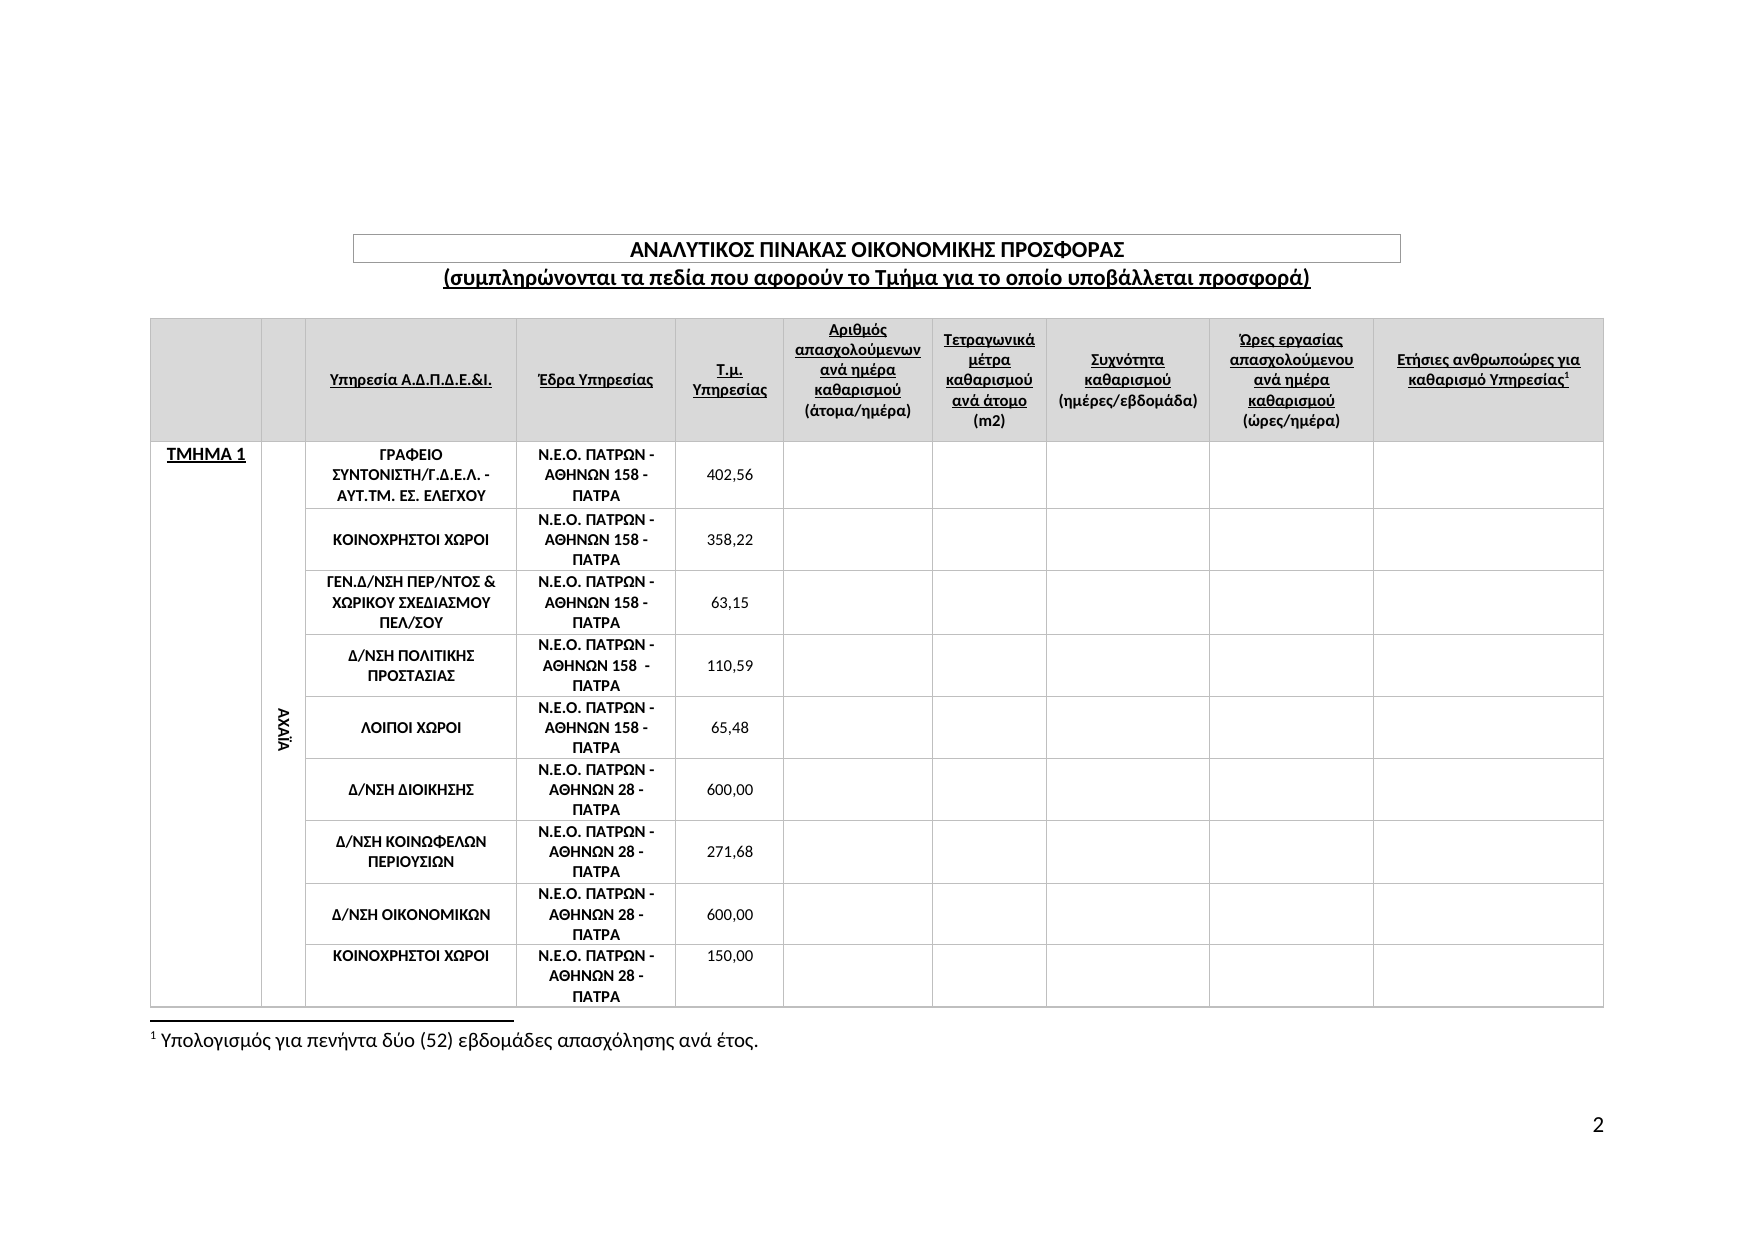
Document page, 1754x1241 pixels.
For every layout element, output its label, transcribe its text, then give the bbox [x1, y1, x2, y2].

table_cell [1374, 759, 1603, 820]
table_cell [1374, 821, 1603, 882]
table_cell Ν.Ε.Ο. ΠΑΤΡΩΝ -ΑΘΗΝΩΝ 158 - ΠΑΤΡΑ [517, 442, 675, 508]
table_header [151, 319, 261, 441]
table_cell [784, 884, 932, 944]
table_cell [933, 571, 1046, 633]
table_cell Ν.Ε.Ο. ΠΑΤΡΩΝ -ΑΘΗΝΩΝ 158 - ΠΑΤΡΑ [517, 509, 675, 570]
table_cell [784, 945, 932, 1006]
table_cell [1047, 884, 1209, 944]
table_cell 150,00 [676, 945, 783, 1006]
table_cell Δ/ΝΣΗ ΚΟΙΝΩΦΕΛΩΝ ΠΕΡΙΟΥΣΙΩΝ [306, 821, 516, 882]
table_cell [1047, 571, 1209, 633]
table_cell [1374, 635, 1603, 696]
table_cell [933, 884, 1046, 944]
table_cell Δ/ΝΣΗ ΔΙΟΙΚΗΣΗΣ [306, 759, 516, 820]
table_cell ΛΟΙΠΟΙ ΧΩΡΟΙ [306, 697, 516, 758]
table_cell ΚΟΙΝΟΧΡΗΣΤΟΙ ΧΩΡΟΙ [306, 509, 516, 570]
table_cell [1210, 442, 1373, 508]
table_cell [1374, 571, 1603, 633]
table_header ΑΝΑΛΥΤΙΚΟΣ ΠΙΝΑΚΑΣ ΟΙΚΟΝΟΜΙΚΗΣ ΠΡΟΣΦΟΡΑΣ [354, 235, 1400, 262]
table_cell [1047, 509, 1209, 570]
table_header [262, 319, 305, 441]
table_cell [1047, 697, 1209, 758]
table_cell Ν.Ε.Ο. ΠΑΤΡΩΝ -ΑΘΗΝΩΝ 158 - ΠΑΤΡΑ [517, 635, 675, 696]
table_header Συχνότητα καθαρισμού (ημέρες/εβδομάδα) [1047, 319, 1209, 441]
table_cell [1047, 821, 1209, 882]
table_cell ΚΟΙΝΟΧΡΗΣΤΟΙ ΧΩΡΟΙ [306, 945, 516, 1006]
table_cell [1374, 945, 1603, 1006]
table_cell [1374, 884, 1603, 944]
table_cell Ν.Ε.Ο. ΠΑΤΡΩΝ -ΑΘΗΝΩΝ 28 - ΠΑΤΡΑ [517, 759, 675, 820]
table_cell [933, 945, 1046, 1006]
table_cell [784, 635, 932, 696]
table_cell 402,56 [676, 442, 783, 508]
table_cell [784, 442, 932, 508]
table_header Ώρες εργασίας απασχολούμενου ανά ημέρα καθαρισμού (ώρες/ημέρα) [1210, 319, 1373, 441]
table_cell [784, 509, 932, 570]
table_cell [784, 759, 932, 820]
text (συμπληρώνονται τα πεδία που αφορούν το Τμήμα για το οποίο υποβάλλεται προσφορά) [150, 263, 1604, 291]
table_cell [933, 821, 1046, 882]
table_cell [1210, 509, 1373, 570]
table_cell [933, 697, 1046, 758]
table_cell 271,68 [676, 821, 783, 882]
table_cell [784, 571, 932, 633]
table_cell ΤΜΗΜΑ 1 [151, 442, 261, 1006]
table_cell Ν.Ε.Ο. ΠΑΤΡΩΝ -ΑΘΗΝΩΝ 158 - ΠΑΤΡΑ [517, 697, 675, 758]
table_cell ΓΡΑΦΕΙΟ ΣΥΝΤΟΝΙΣΤΗ/Γ.Δ.Ε.Λ. -ΑΥΤ.ΤΜ. ΕΣ. ΕΛΕΓΧΟΥ [306, 442, 516, 508]
table_cell [1374, 509, 1603, 570]
table_cell [933, 442, 1046, 508]
table_cell 358,22 [676, 509, 783, 570]
table_cell ΑΧΑΪΑ [262, 442, 305, 1006]
table_cell [933, 635, 1046, 696]
table_header Αριθμός απασχολούμενων ανά ημέρα καθαρισμού (άτομα/ημέρα) [784, 319, 932, 441]
table_cell [784, 821, 932, 882]
table_cell Ν.Ε.Ο. ΠΑΤΡΩΝ -ΑΘΗΝΩΝ 28 - ΠΑΤΡΑ [517, 945, 675, 1006]
table_cell ΓΕΝ.Δ/ΝΣΗ ΠΕΡ/ΝΤΟΣ & ΧΩΡΙΚΟΥ ΣΧΕΔΙΑΣΜΟΥ ΠΕΛ/ΣΟΥ [306, 571, 516, 633]
table_cell [1210, 759, 1373, 820]
table_cell Ν.Ε.Ο. ΠΑΤΡΩΝ -ΑΘΗΝΩΝ 158 - ΠΑΤΡΑ [517, 571, 675, 633]
table_cell Ν.Ε.Ο. ΠΑΤΡΩΝ -ΑΘΗΝΩΝ 28 - ΠΑΤΡΑ [517, 821, 675, 882]
table_cell [1047, 442, 1209, 508]
table_cell 63,15 [676, 571, 783, 633]
table_cell [784, 697, 932, 758]
table_cell [933, 509, 1046, 570]
table_cell 600,00 [676, 884, 783, 944]
table_cell Ν.Ε.Ο. ΠΑΤΡΩΝ -ΑΘΗΝΩΝ 28 - ΠΑΤΡΑ [517, 884, 675, 944]
table_cell Δ/ΝΣΗ ΟΙΚΟΝΟΜΙΚΩΝ [306, 884, 516, 944]
table_header Τ.μ. Υπηρεσίας [676, 319, 783, 441]
table_cell [1047, 635, 1209, 696]
table_cell [1210, 571, 1373, 633]
table_cell [1210, 697, 1373, 758]
table_cell Δ/ΝΣΗ ΠΟΛΙΤΙΚΗΣ ΠΡΟΣΤΑΣΙΑΣ [306, 635, 516, 696]
table_header Τετραγωνικά μέτρα καθαρισμού ανά άτομο (m2) [933, 319, 1046, 441]
table_cell 65,48 [676, 697, 783, 758]
table_cell [1210, 884, 1373, 944]
table_cell 110,59 [676, 635, 783, 696]
table_cell [1374, 442, 1603, 508]
table_cell [1047, 759, 1209, 820]
table_cell [1210, 821, 1373, 882]
table_header Ετήσιες ανθρωποώρες για καθαρισμό Υπηρεσίας [1374, 319, 1603, 441]
table_header Υπηρεσία Α.Δ.Π.Δ.Ε.&Ι. [306, 319, 516, 441]
table_header Έδρα Υπηρεσίας [517, 319, 675, 441]
table_cell 600,00 [676, 759, 783, 820]
table_cell [1210, 635, 1373, 696]
table_cell [1047, 945, 1209, 1006]
table_cell [1374, 697, 1603, 758]
table_cell [1210, 945, 1373, 1006]
table_cell [933, 759, 1046, 820]
